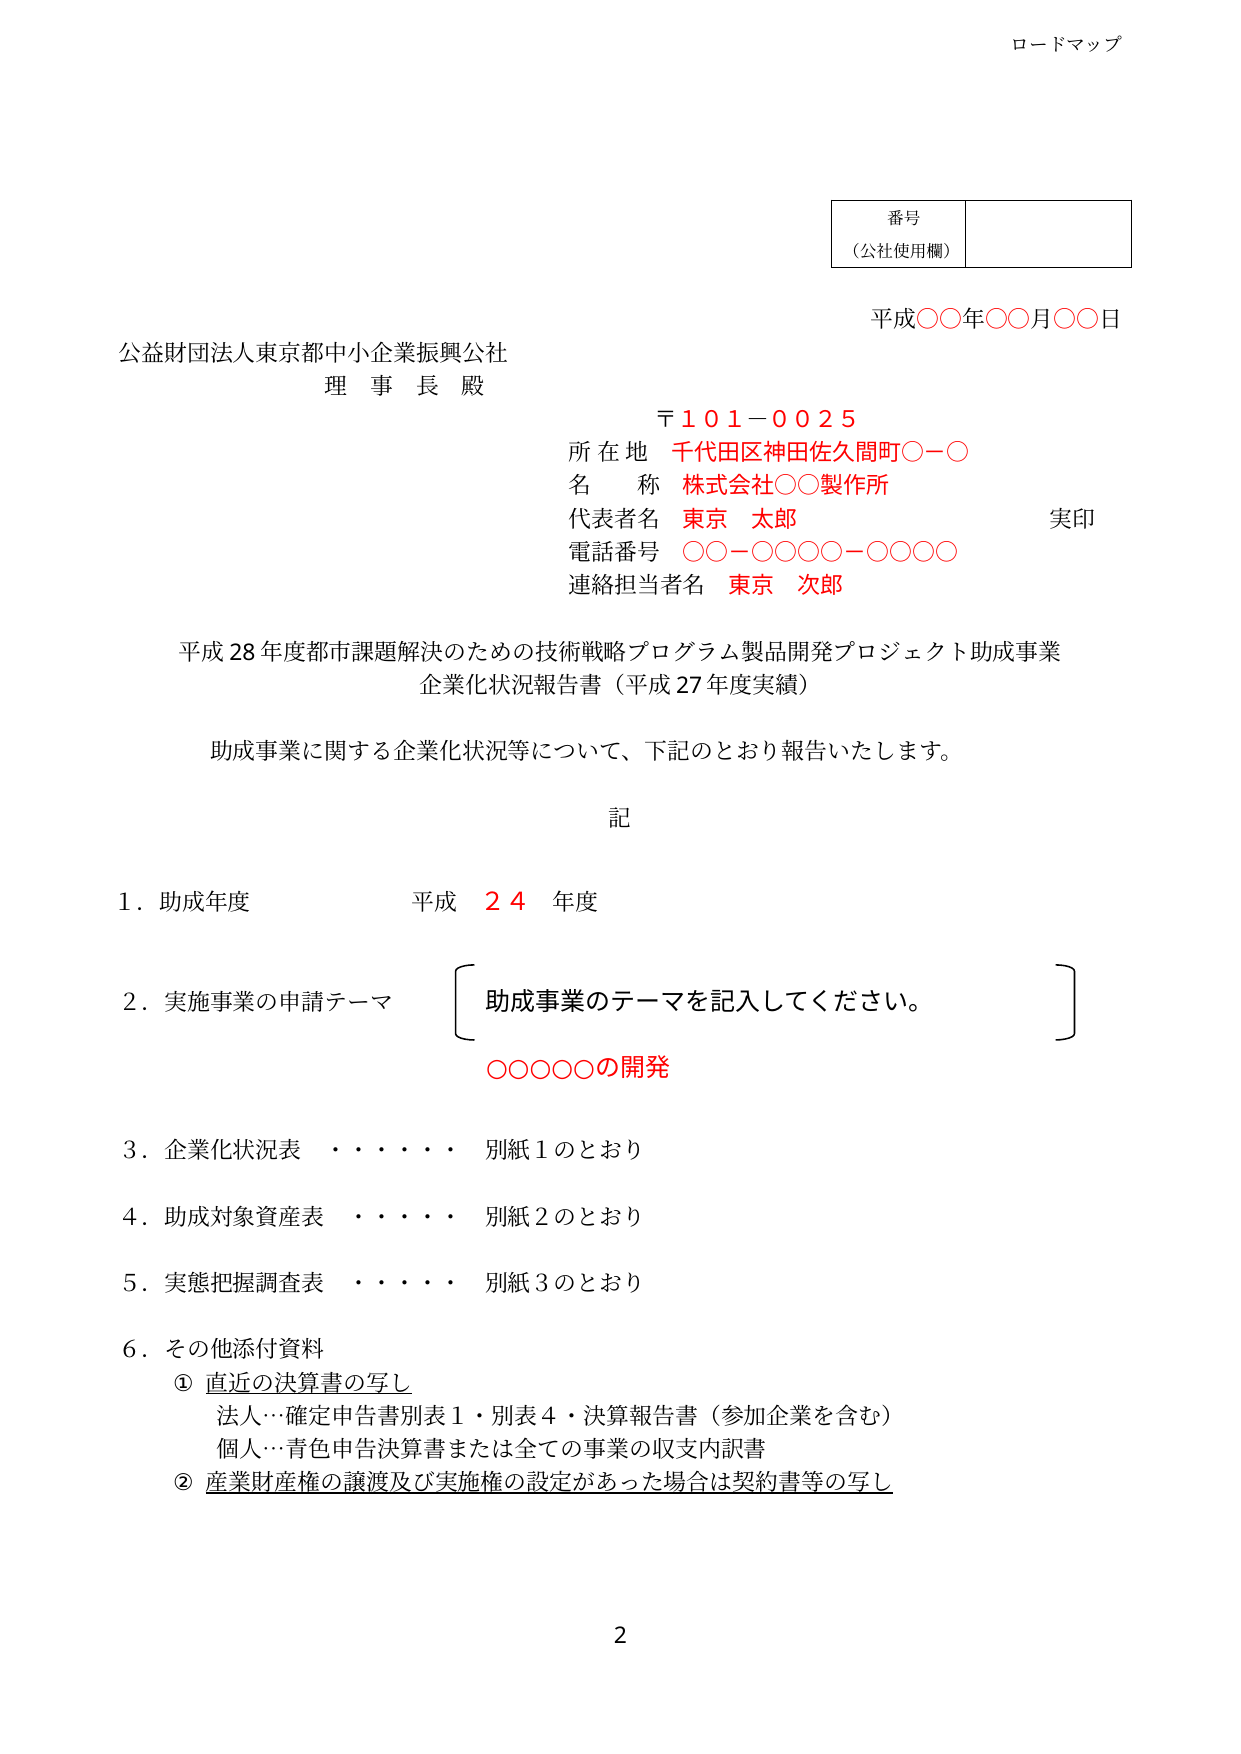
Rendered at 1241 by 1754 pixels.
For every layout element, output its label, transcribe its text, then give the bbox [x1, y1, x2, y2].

text ② 産業財産権の譲渡及び実施権の設定があった場合は契約書等の写し [173, 1464, 1122, 1497]
text ２．実施事業の申請テーマ 助成事業のテーマを記入してください。 [118, 966, 458, 1032]
text 公益財団法人東京都中小企業振興公社 [118, 334, 1122, 368]
text 平成○○年○○月○○日 [118, 301, 1122, 334]
text 名 称 株式会社○○製作所 [568, 467, 1122, 501]
text 企業化状況報告書（平成27年度実績） [118, 667, 1122, 700]
text 連絡担当者名 東京 次郎 [568, 567, 1122, 600]
text ２．実施事業の申請テーマ 助成事業のテーマを記入してください。 [457, 966, 1073, 1032]
text ３．企業化状況表 ・・・・・・ 別紙１のとおり [118, 1132, 1122, 1165]
text １．助成年度 平成 ２４ 年度 [107, 866, 1122, 933]
text 個人…青色申告決算書または全ての事業の収支内訳書 [217, 1431, 1099, 1464]
text ４．助成対象資産表 ・・・・・ 別紙２のとおり [118, 1198, 1122, 1232]
text ○○○○○の開発 [486, 1032, 1122, 1099]
text 助成事業に関する企業化状況等について、下記のとおり報告いたします。 [118, 733, 1122, 766]
text 平成28年度都市課題解決のための技術戦略プログラム製品開発プロジェクト助成事業 [118, 633, 1122, 667]
text ５．実態把握調査表 ・・・・・ 別紙３のとおり [118, 1265, 1122, 1298]
table_header 番号 （公社使用欄） [832, 201, 965, 267]
text 電話番号 ○○－○○○○－○○○○ [568, 534, 1122, 567]
table_header [966, 201, 1131, 267]
text 所 在 地 千代田区神田佐久間町○－○ [568, 434, 1122, 467]
text ６．その他添付資料 [118, 1331, 1099, 1364]
text 理 事 長 殿 [324, 368, 1122, 401]
subtitle 記 [118, 800, 1122, 833]
text ① 直近の決算書の写し [173, 1364, 1099, 1398]
text 法人…確定申告書別表１・別表４・決算報告書（参加企業を含む） [217, 1398, 1099, 1431]
text 代表者名 東京 太郎 実印 [568, 501, 1122, 534]
text 〒１０１－００２５ [654, 401, 1122, 434]
